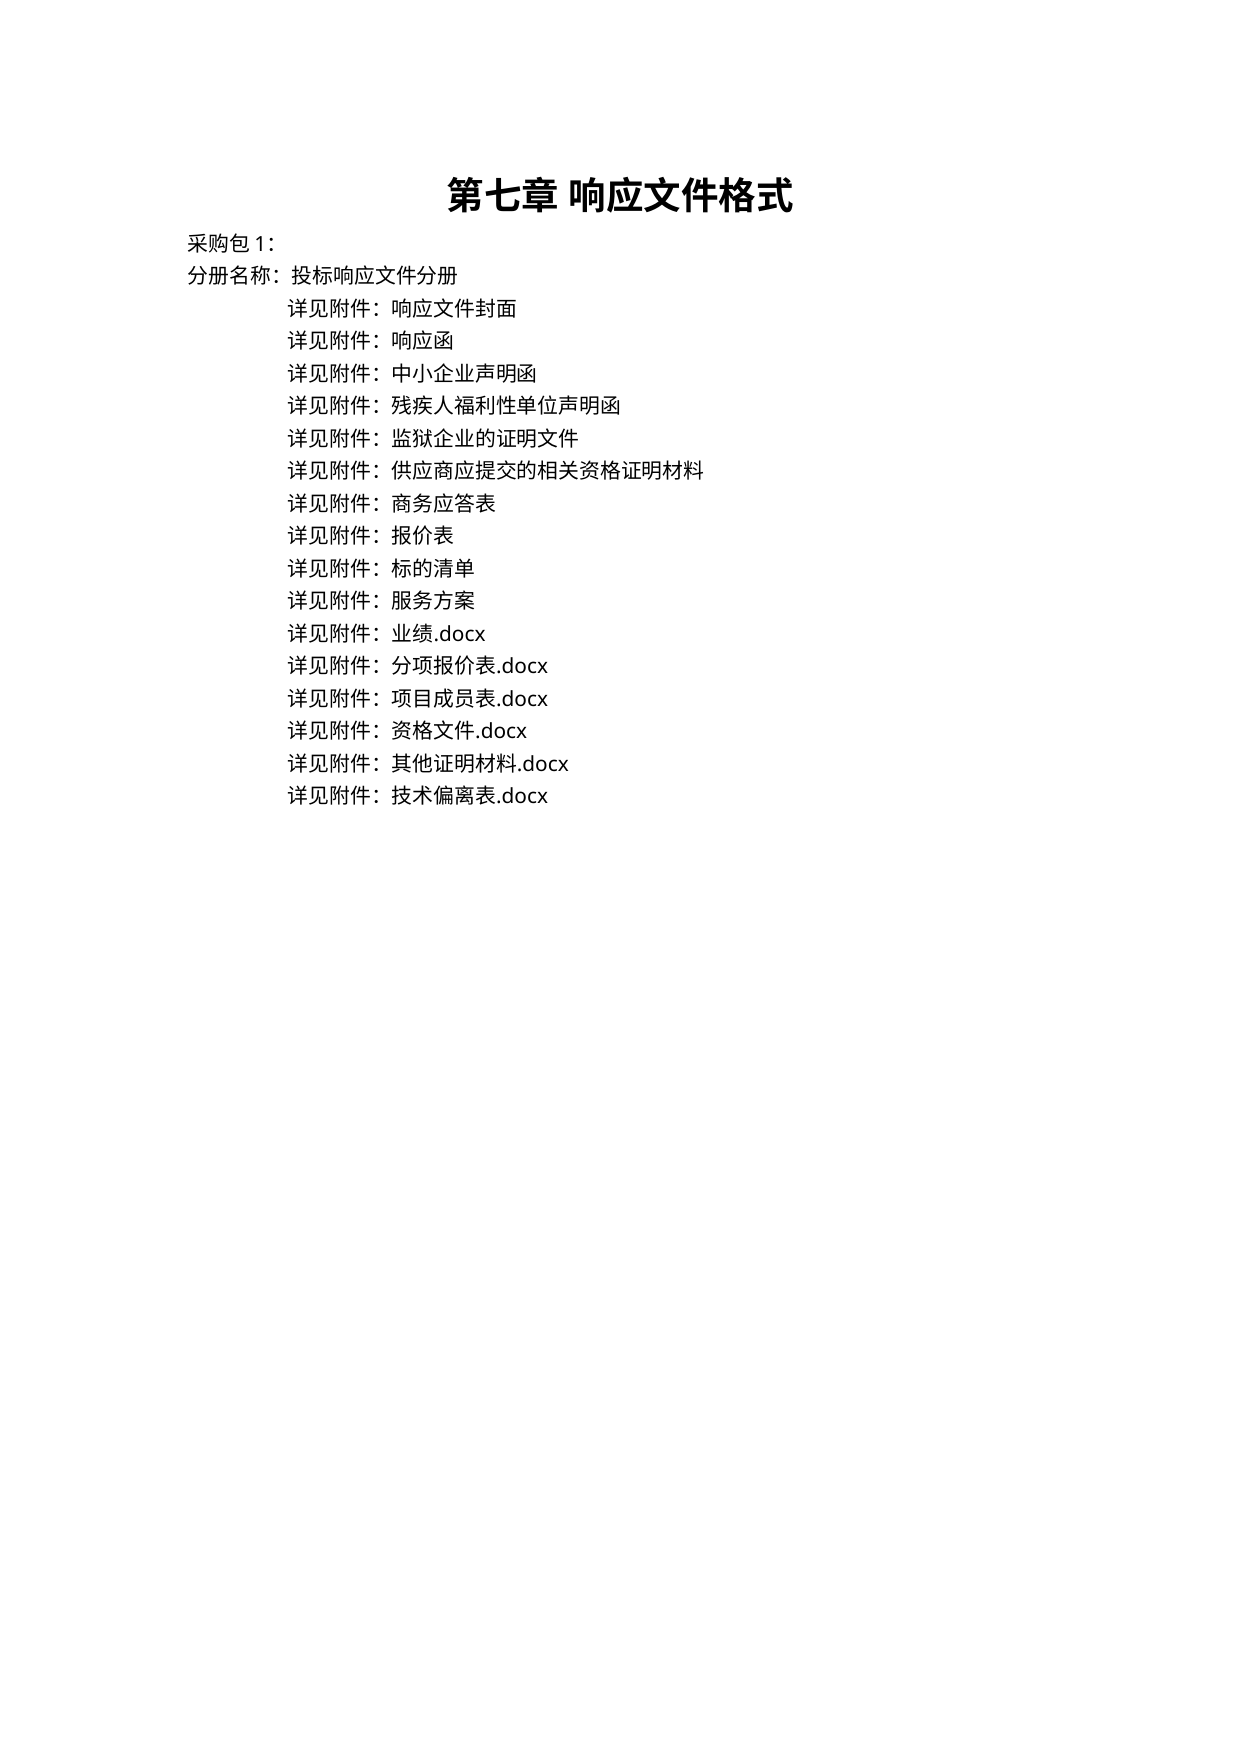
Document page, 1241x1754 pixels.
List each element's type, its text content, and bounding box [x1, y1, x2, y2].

text 详见附件：技术偏离表.docx [187, 779, 1053, 812]
text 详见附件：分项报价表.docx [187, 649, 1053, 682]
text 详见附件：残疾人福利性单位声明函 [187, 389, 1053, 422]
text 详见附件：资格文件.docx [187, 714, 1053, 747]
text 详见附件：商务应答表 [187, 487, 1053, 519]
text 分册名称：投标响应文件分册 [187, 259, 1053, 292]
text 采购包1： [187, 227, 1053, 259]
text 详见附件：服务方案 [187, 584, 1053, 617]
text 详见附件：业绩.docx [187, 617, 1053, 649]
text 详见附件：项目成员表.docx [187, 682, 1053, 714]
text 详见附件：报价表 [187, 519, 1053, 552]
text 详见附件：中小企业声明函 [187, 357, 1053, 389]
text 第七章 响应文件格式 [187, 162, 1053, 227]
text 详见附件：其他证明材料.docx [187, 747, 1053, 779]
text 详见附件：响应文件封面 [187, 292, 1053, 324]
text 详见附件：监狱企业的证明文件 [187, 422, 1053, 454]
text 详见附件：供应商应提交的相关资格证明材料 [187, 454, 1053, 487]
text 详见附件：响应函 [187, 324, 1053, 357]
text 详见附件：标的清单 [187, 552, 1053, 584]
